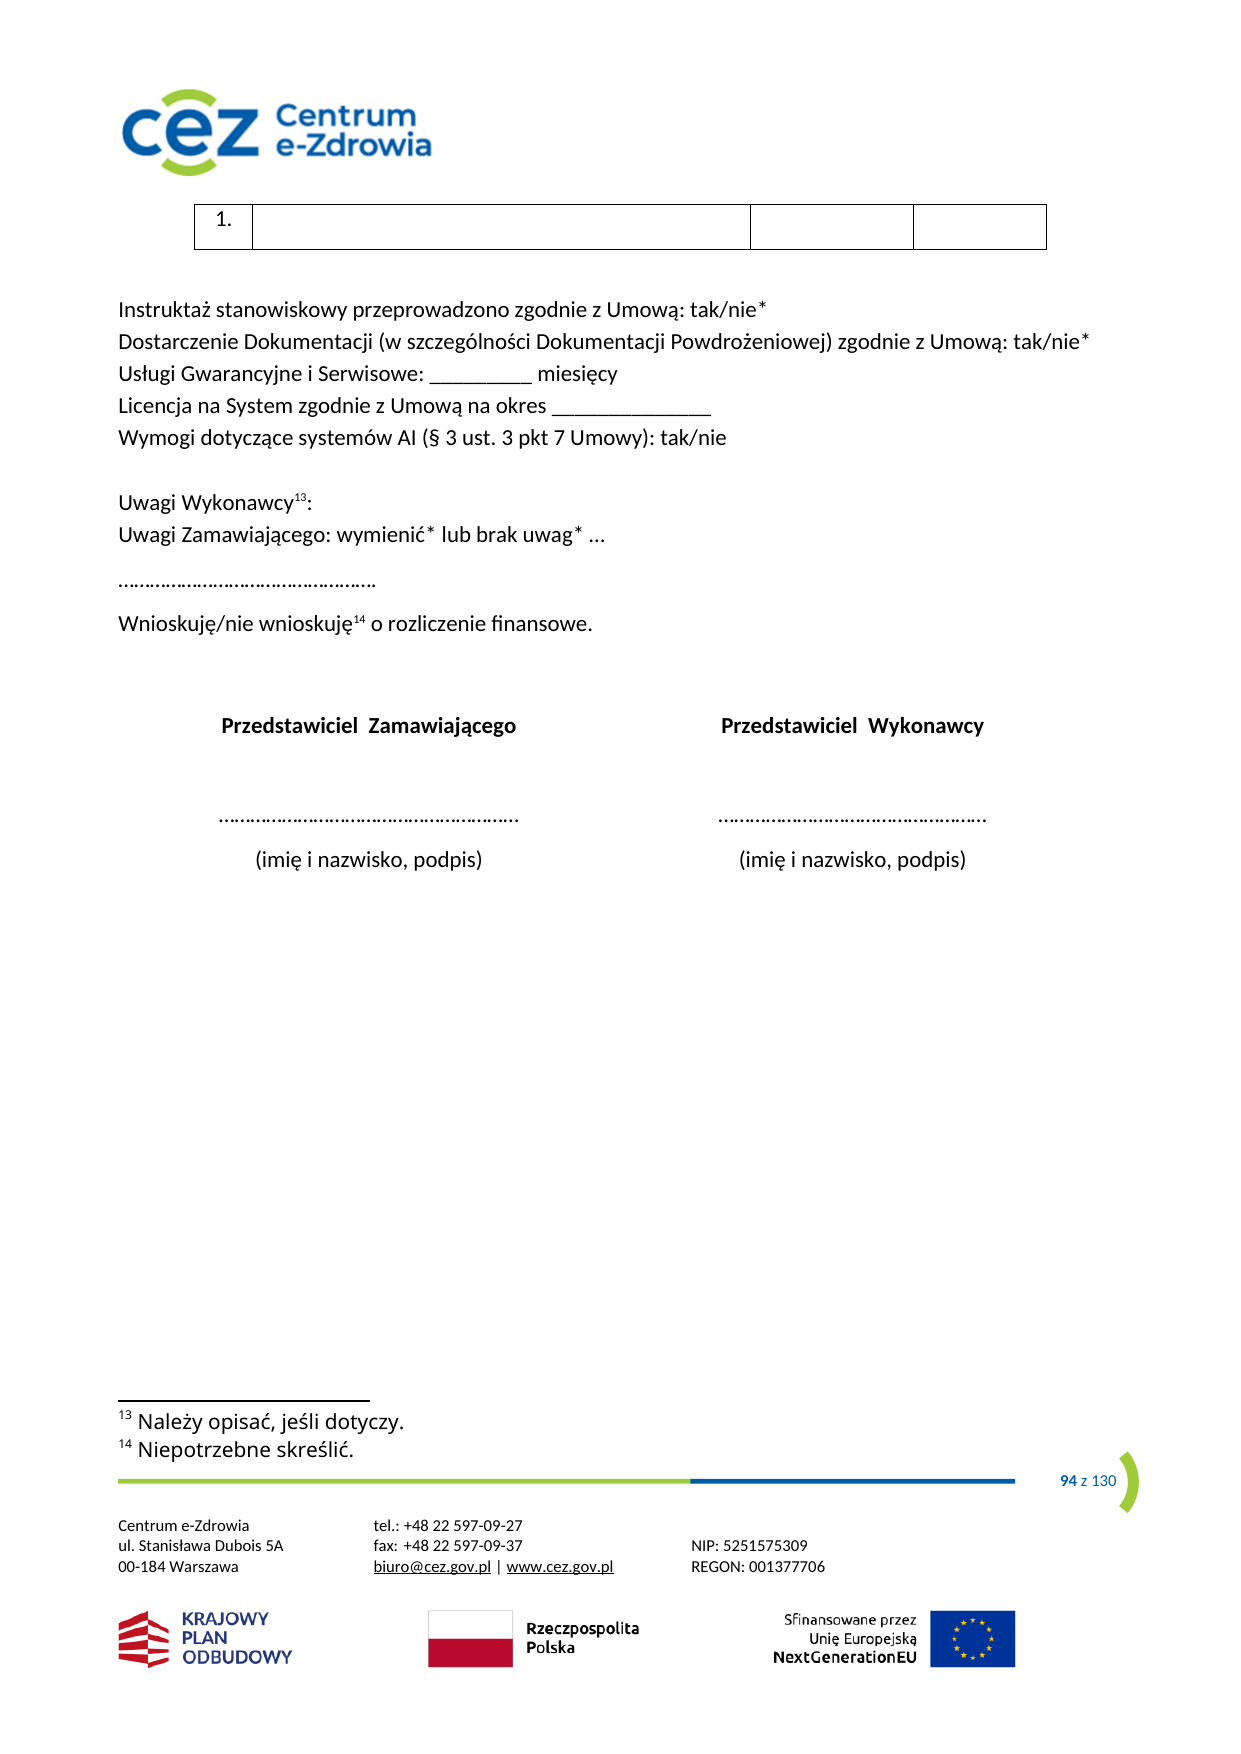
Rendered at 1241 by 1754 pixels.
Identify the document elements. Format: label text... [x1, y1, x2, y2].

table_cell [751, 205, 913, 249]
picture [405, 1591, 656, 1686]
table_header Przedstawiciel Zamawiającego ………………………………………………… (imię i nazwisko, podpis) [118, 699, 619, 890]
table_cell [253, 205, 750, 249]
picture [753, 1591, 1034, 1686]
table_cell [914, 205, 1046, 249]
picture [118, 88, 435, 176]
text …………………………………………. [118, 565, 1122, 593]
text Wnioskuję/nie wnioskuję o rozliczenie finansowe. [118, 609, 1122, 637]
text Licencja na System zgodnie z Umową na okres ______________ [118, 391, 1122, 419]
text Usługi Gwarancyjne i Serwisowe: _________ miesięcy [118, 359, 1122, 387]
text Dostarczenie Dokumentacji (w szczególności Dokumentacji Powdrożeniowej) zgodnie z Umową: tak/nie* [118, 327, 1122, 355]
table_header Przedstawiciel Wykonawcy …………………………………………… (imię i nazwisko, podpis) [620, 699, 1086, 890]
picture [99, 1591, 308, 1687]
text Wymogi dotyczące systemów AI (§ 3 ust. 3 pkt 7 Umowy): tak/nie [118, 423, 1122, 451]
picture [1117, 1449, 1141, 1515]
table_cell 1. [195, 205, 252, 249]
text Instruktaż stanowiskowy przeprowadzono zgodnie z Umową: tak/nie* [118, 295, 1122, 323]
text Uwagi Wykonawcy: [118, 488, 1122, 516]
text Uwagi Zamawiającego: wymienić* lub brak uwag* … [118, 520, 1122, 548]
